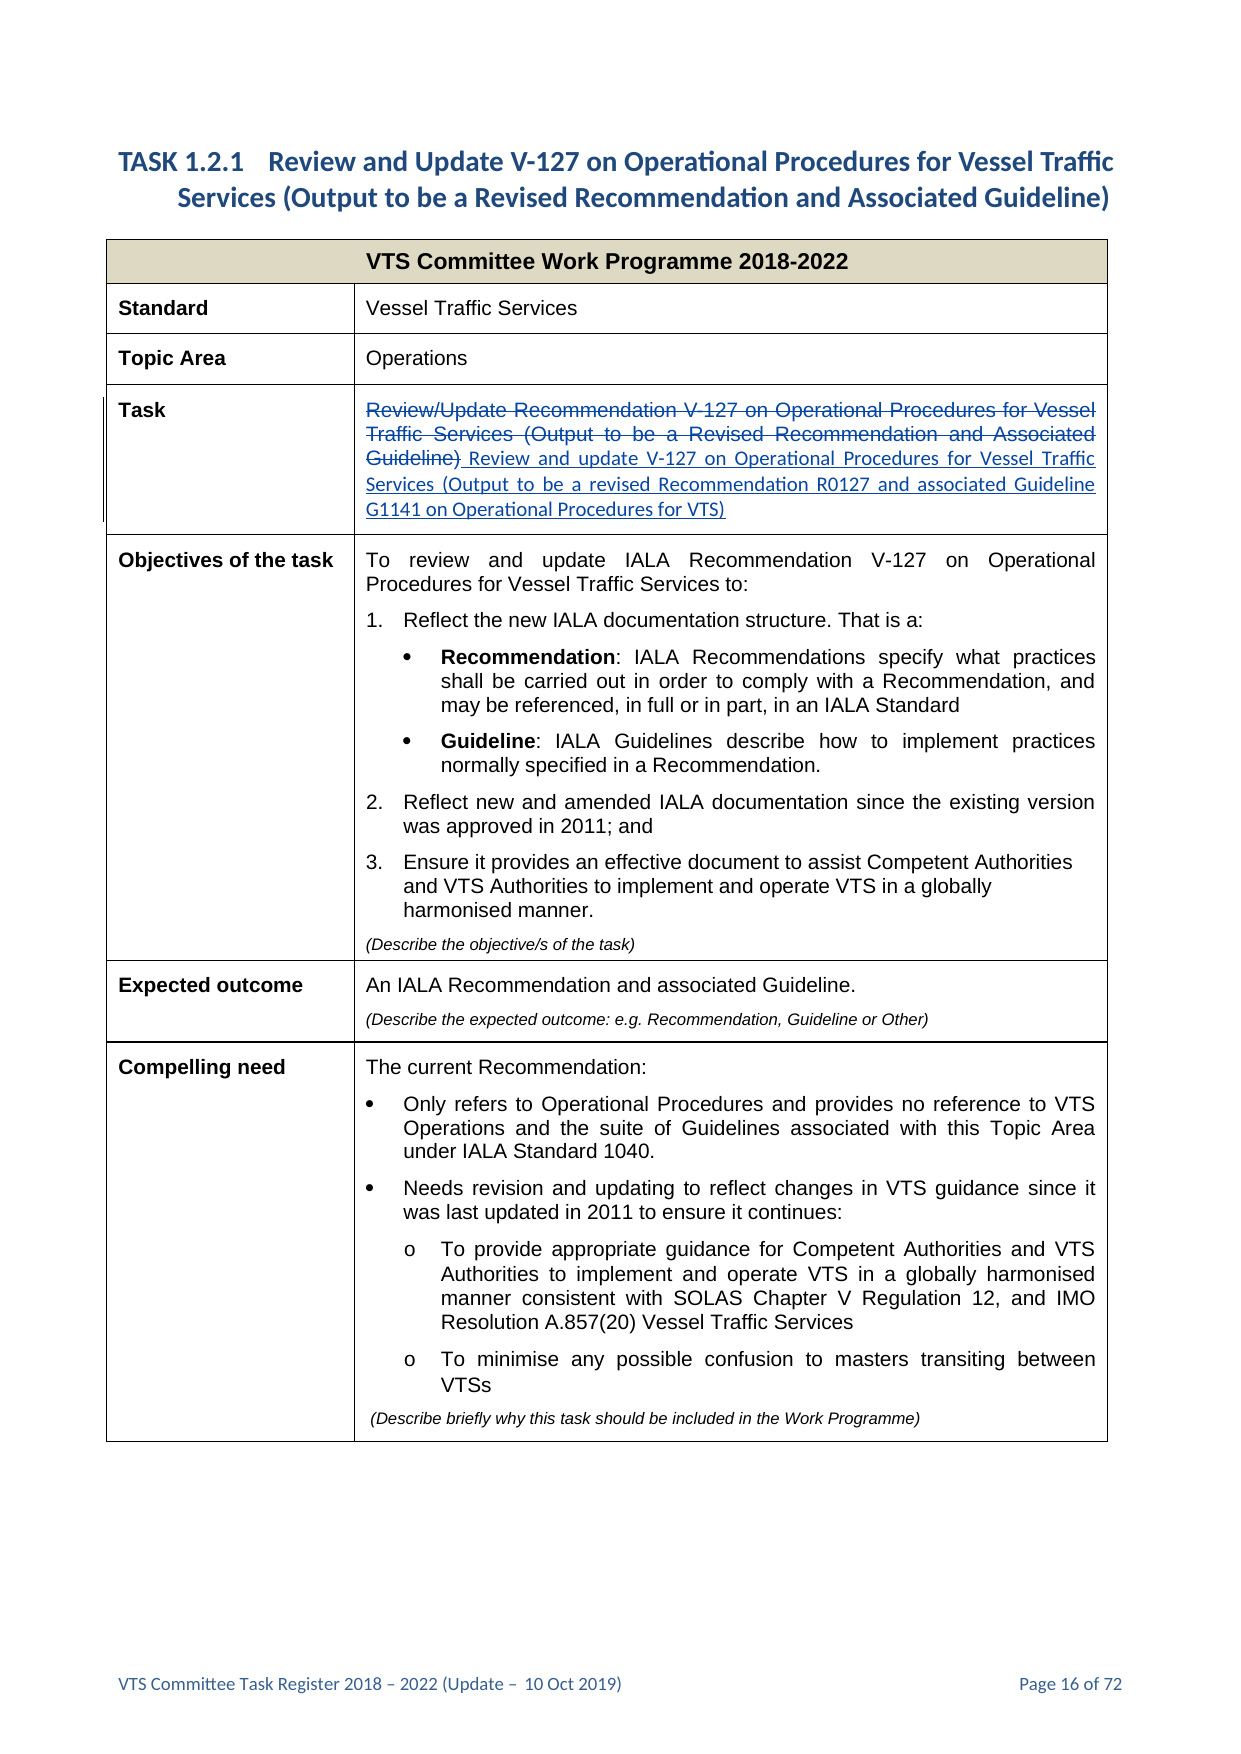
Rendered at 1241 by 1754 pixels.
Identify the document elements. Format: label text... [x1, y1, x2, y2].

table_cell The current Recommendation: Only refers to Operational Procedures and provides no reference to VTS Operations and the suite of Guidelines associated with this Topic Area under IALA Standard 1040. Needs revision and updating to reflect changes in VTS guidance since it was last updated in 2011 to ensure it continues: To provide appropriate guidance for Competent Authorities and VTS Authorities to implement and operate VTS in a globally harmonised manner consistent with SOLAS Chapter V Regulation 12, and IMO Resolution A.857(20) Vessel Traffic Services To minimise any possible confusion to masters transiting between VTSs (Describe briefly why this task should be included in the Work Programme) [355, 1043, 1107, 1441]
table_cell Topic Area [107, 334, 354, 384]
table_cell Compelling need [107, 1043, 354, 1441]
table_cell Task [107, 385, 354, 534]
table_cell To review and update IALA Recommendation V-127 on Operational Procedures for Vessel Traffic Services to: Reflect the new IALA documentation structure. That is a: Recommendation: IALA Recommendations specify what practices shall be carried out in order to comply with a Recommendation, and may be referenced, in full or in part, in an IALA Standard Guideline: IALA Guidelines describe how to implement practices normally specified in a Recommendation. Reflect new and amended IALA documentation since the existing version was approved in 2011; and Ensure it provides an effective document to assist Competent Authorities and VTS Authorities to implement and operate VTS in a globally harmonised manner. (Describe the objective/s of the task) [355, 535, 1107, 960]
table_cell Objectives of the task [107, 535, 354, 960]
table_cell [355, 385, 1107, 534]
table_cell An IALA Recommendation and associated Guideline. (Describe the expected outcome: e.g. Recommendation, Guideline or Other) [355, 961, 1107, 1041]
table_cell Expected outcome [107, 961, 354, 1041]
table_header VTS Committee Work Programme 2018-2022 [107, 240, 1107, 283]
table_cell Standard [107, 284, 354, 333]
subtitle TASK 1.2.1 Review and Update V-127 on Operational Procedures for Vessel Traffic Services (Output to be a Revised Recommendation and Associated Guideline) [118, 143, 1122, 214]
table_cell Vessel Traffic Services [355, 284, 1107, 333]
table_cell Operations [355, 334, 1107, 384]
